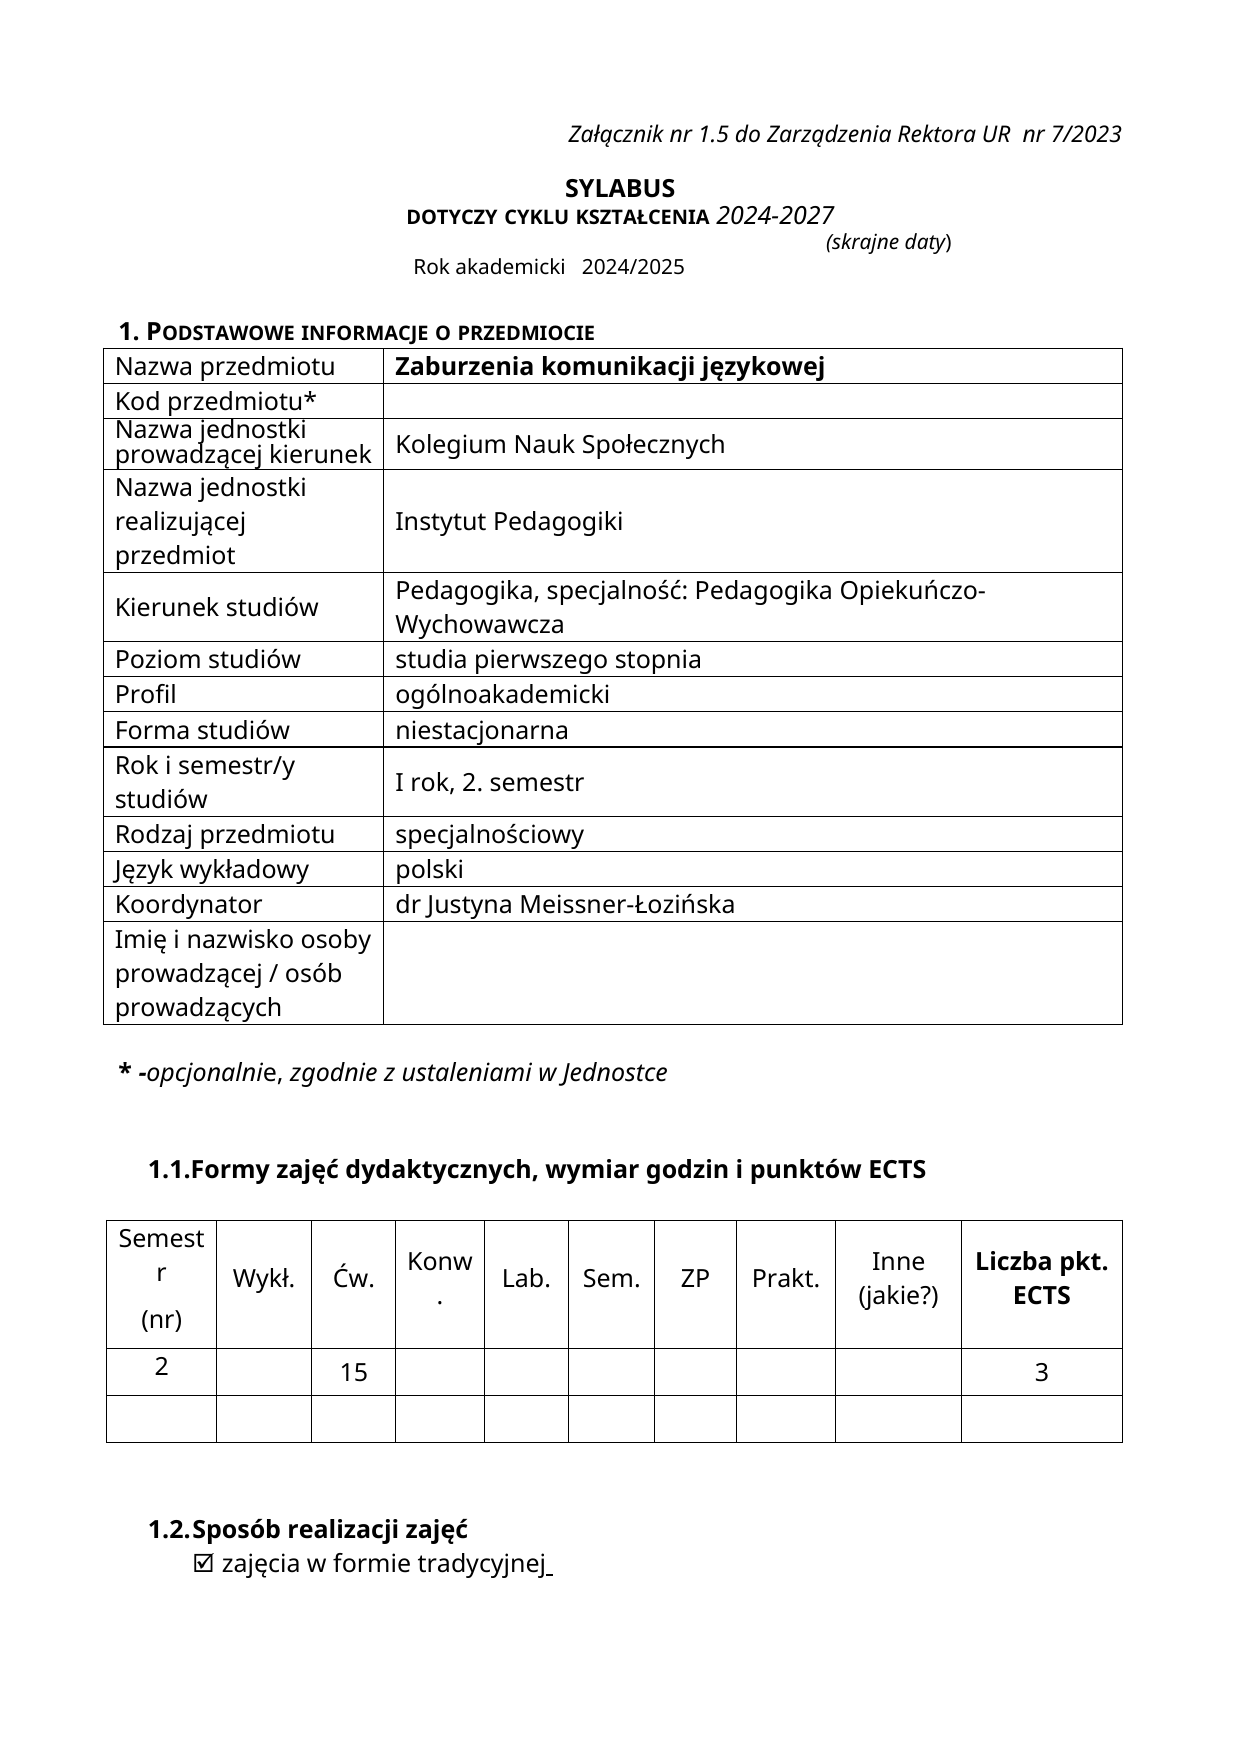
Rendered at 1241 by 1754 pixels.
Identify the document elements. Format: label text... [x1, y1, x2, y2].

text Rok akademicki 2024/2025 [118, 254, 1122, 279]
table_cell 2 [107, 1349, 216, 1395]
table_cell [737, 1396, 835, 1442]
text Załącznik nr 1.5 do Zarządzenia Rektora UR nr 7/2023 [118, 118, 1122, 149]
table_cell 15 [312, 1349, 395, 1395]
text 1. Podstawowe informacje o przedmiocie [118, 313, 1122, 347]
text dotyczy cyklu kształcenia 2024-2027 [118, 204, 1122, 229]
table_cell Język wykładowy [104, 852, 383, 886]
table_cell polski [384, 852, 1122, 886]
table_cell [836, 1396, 961, 1442]
table_cell Nazwa jednostki realizującej przedmiot [104, 470, 383, 572]
text 1.2. Sposób realizacji zajęć [148, 1511, 1122, 1546]
table_cell Rodzaj przedmiotu [104, 817, 383, 851]
table_header Lab. [485, 1221, 568, 1348]
table_cell Nazwa jednostki prowadzącej kierunek [104, 419, 383, 469]
table_cell [569, 1396, 654, 1442]
table_cell dr Justyna Meissner-Łozińska [384, 887, 1122, 921]
table_header Sem. [569, 1221, 654, 1348]
table_cell Kod przedmiotu* [104, 384, 383, 418]
table_cell Instytut Pedagogiki [384, 470, 1122, 572]
table_cell I rok, 2. semestr [384, 748, 1122, 816]
table_cell [312, 1396, 395, 1442]
table_cell Koordynator [104, 887, 383, 921]
table_header Konw. [396, 1221, 484, 1348]
text (skrajne daty) [118, 229, 1122, 254]
table_cell [962, 1396, 1122, 1442]
table_cell Profil [104, 677, 383, 711]
table_header ZP [655, 1221, 736, 1348]
table_cell Pedagogika, specjalność: Pedagogika Opiekuńczo-Wychowawcza [384, 573, 1122, 641]
table_cell Forma studiów [104, 712, 383, 746]
table_cell niestacjonarna [384, 712, 1122, 746]
text SYLABUS [118, 170, 1122, 204]
text 1.1.Formy zajęć dydaktycznych, wymiar godzin i punktów ECTS [148, 1152, 1122, 1186]
table_cell Kolegium Nauk Społecznych [384, 419, 1122, 469]
table_header Semestr (nr) [107, 1221, 216, 1348]
table_cell specjalnościowy [384, 817, 1122, 851]
table_cell [485, 1349, 568, 1395]
table_header Inne (jakie?) [836, 1221, 961, 1348]
table_header Wykł. [217, 1221, 311, 1348]
table_cell 3 [962, 1349, 1122, 1395]
table_header Nazwa przedmiotu [104, 349, 383, 382]
table_cell Rok i semestr/y studiów [104, 748, 383, 816]
table_cell [217, 1349, 311, 1395]
text zajęcia w formie tradycyjnej [192, 1546, 1122, 1579]
table_cell [836, 1349, 961, 1395]
table_header Prakt. [737, 1221, 835, 1348]
table_cell [217, 1396, 311, 1442]
table_cell studia pierwszego stopnia [384, 642, 1122, 676]
table_cell Poziom studiów [104, 642, 383, 676]
table_header Liczba pkt. ECTS [962, 1221, 1122, 1348]
table_cell [569, 1349, 654, 1395]
table_cell [737, 1349, 835, 1395]
table_cell Imię i nazwisko osoby prowadzącej / osób prowadzących [104, 922, 383, 1024]
table_header Zaburzenia komunikacji językowej [384, 349, 1122, 382]
table_cell [107, 1396, 216, 1442]
text * -opcjonalnie, zgodnie z ustaleniami w Jednostce [118, 1054, 1122, 1088]
table_cell [396, 1349, 484, 1395]
table_cell [655, 1349, 736, 1395]
table_cell ogólnoakademicki [384, 677, 1122, 711]
table_cell [655, 1396, 736, 1442]
table_cell Kierunek studiów [104, 573, 383, 641]
table_cell [396, 1396, 484, 1442]
table_cell [384, 922, 1122, 1024]
table_cell [384, 384, 1122, 418]
table_header Ćw. [312, 1221, 395, 1348]
table_cell [485, 1396, 568, 1442]
